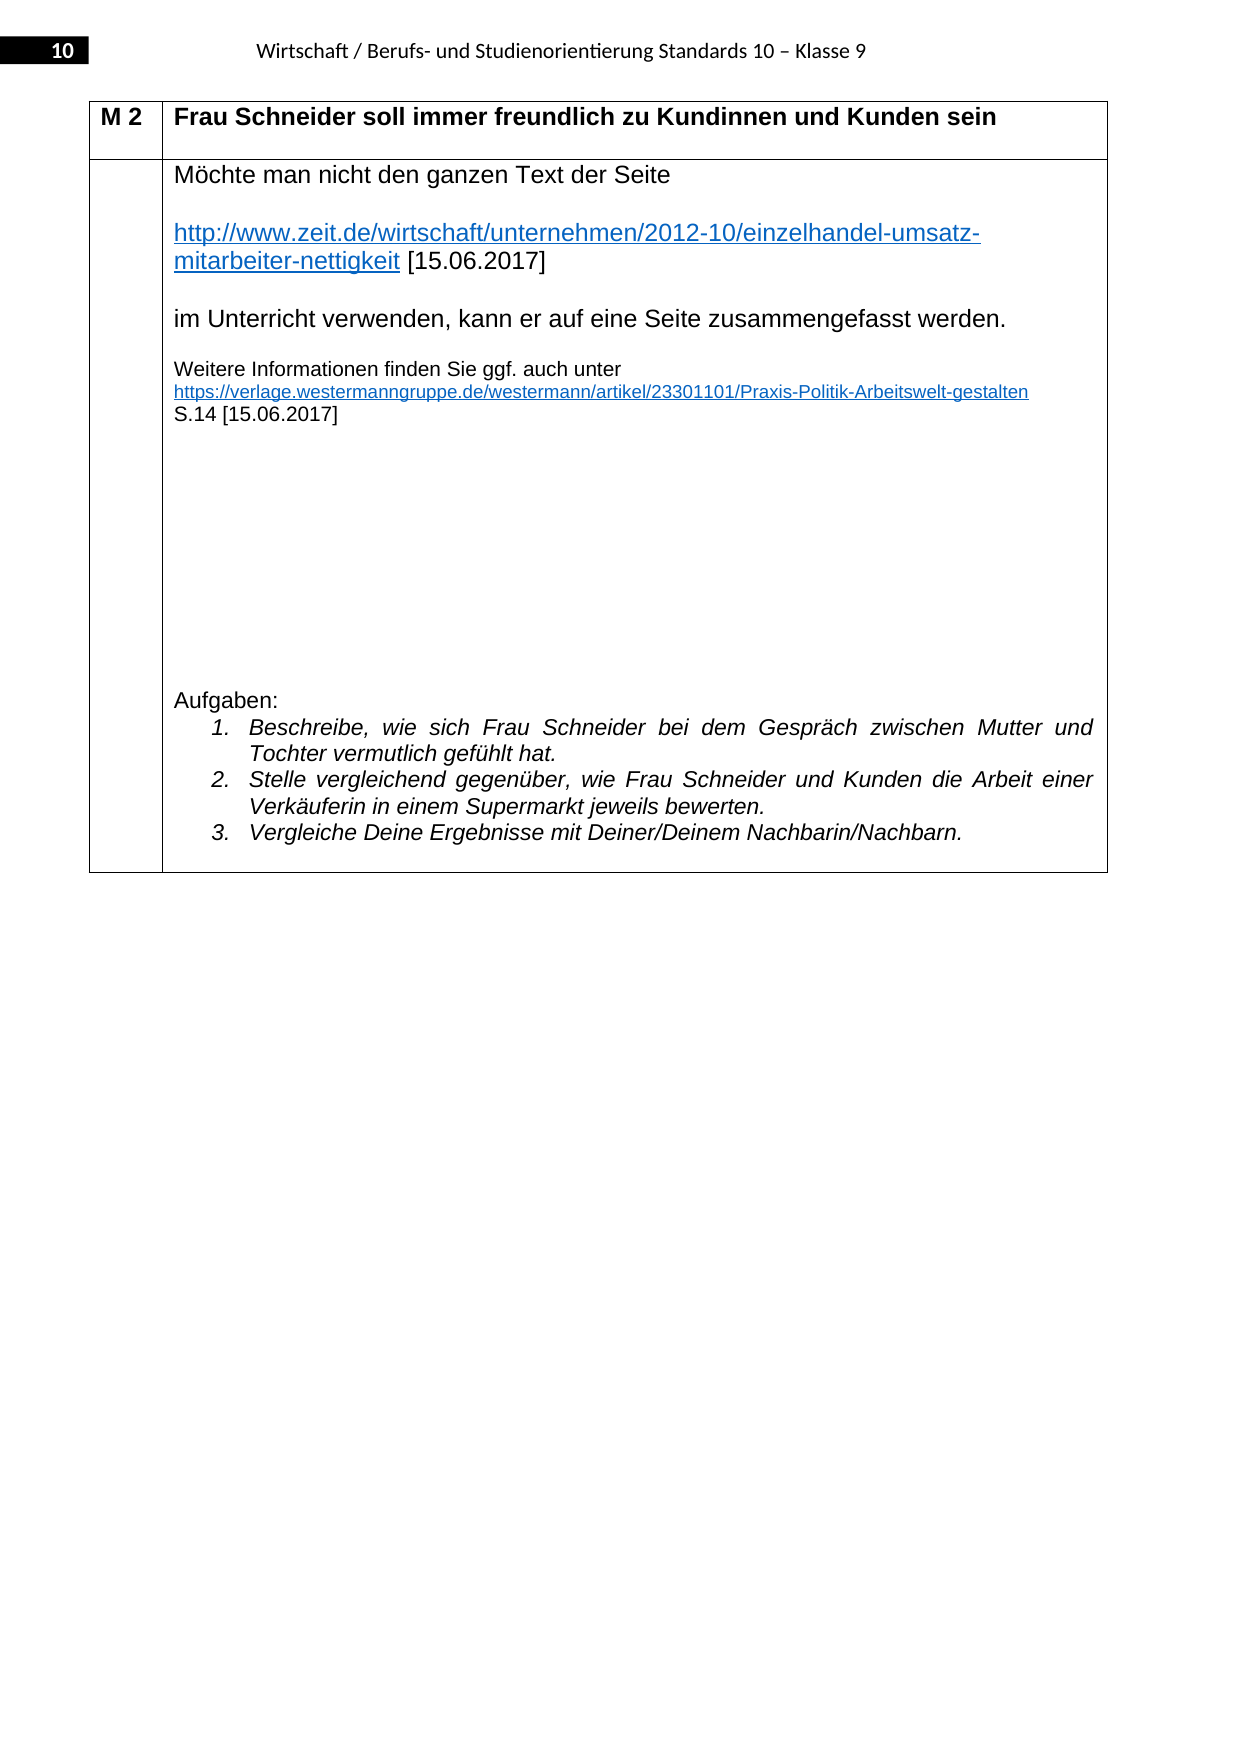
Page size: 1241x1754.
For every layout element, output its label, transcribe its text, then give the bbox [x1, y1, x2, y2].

table_cell [90, 160, 162, 872]
table_header Frau Schneider soll immer freundlich zu Kundinnen und Kunden sein [163, 102, 1107, 159]
table_header M 2 [90, 102, 162, 159]
table_cell Möchte man nicht den ganzen Text der Seite http://www.zeit.de/wirtschaft/unternehmen/2012-10/einzelhandel-umsatz-mitarbeiter-nettigkeit [15.06.2017] im Unterricht verwenden, kann er auf eine Seite zusammengefasst werden. Weitere Informationen finden Sie ggf. auch unter https://verlage.westermanngruppe.de/westermann/artikel/23301101/Praxis-Politik-Arbeitswelt-gestalten S.14 [15.06.2017] Aufgaben: Beschreibe, wie sich Frau Schneider bei dem Gespräch zwischen Mutter und Tochter vermutlich gefühlt hat. Stelle vergleichend gegenüber, wie Frau Schneider und Kunden die Arbeit einer Verkäuferin in einem Supermarkt jeweils bewerten. Vergleiche Deine Ergebnisse mit Deiner/Deinem Nachbarin/Nachbarn. [163, 160, 1107, 872]
